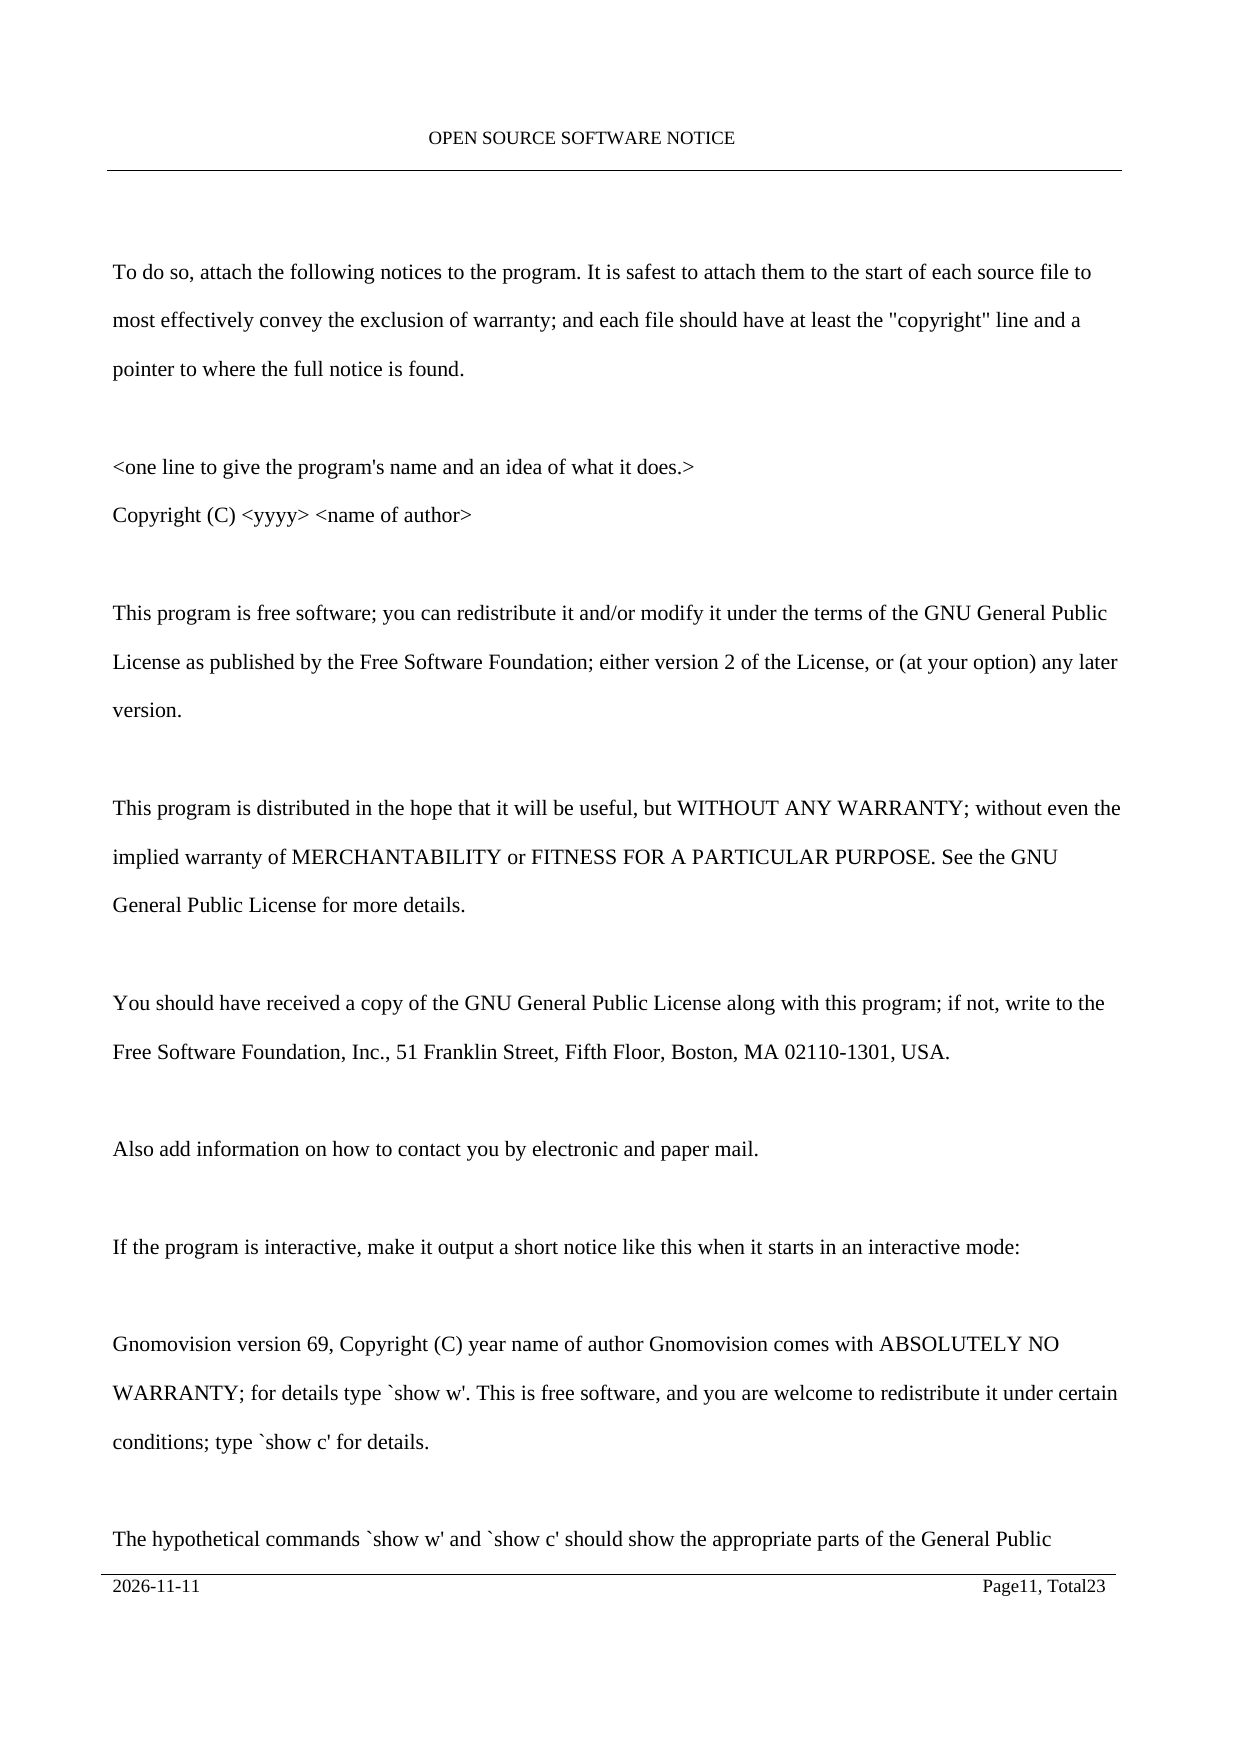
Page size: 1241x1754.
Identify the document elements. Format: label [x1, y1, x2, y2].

text [112, 206, 1128, 1555]
